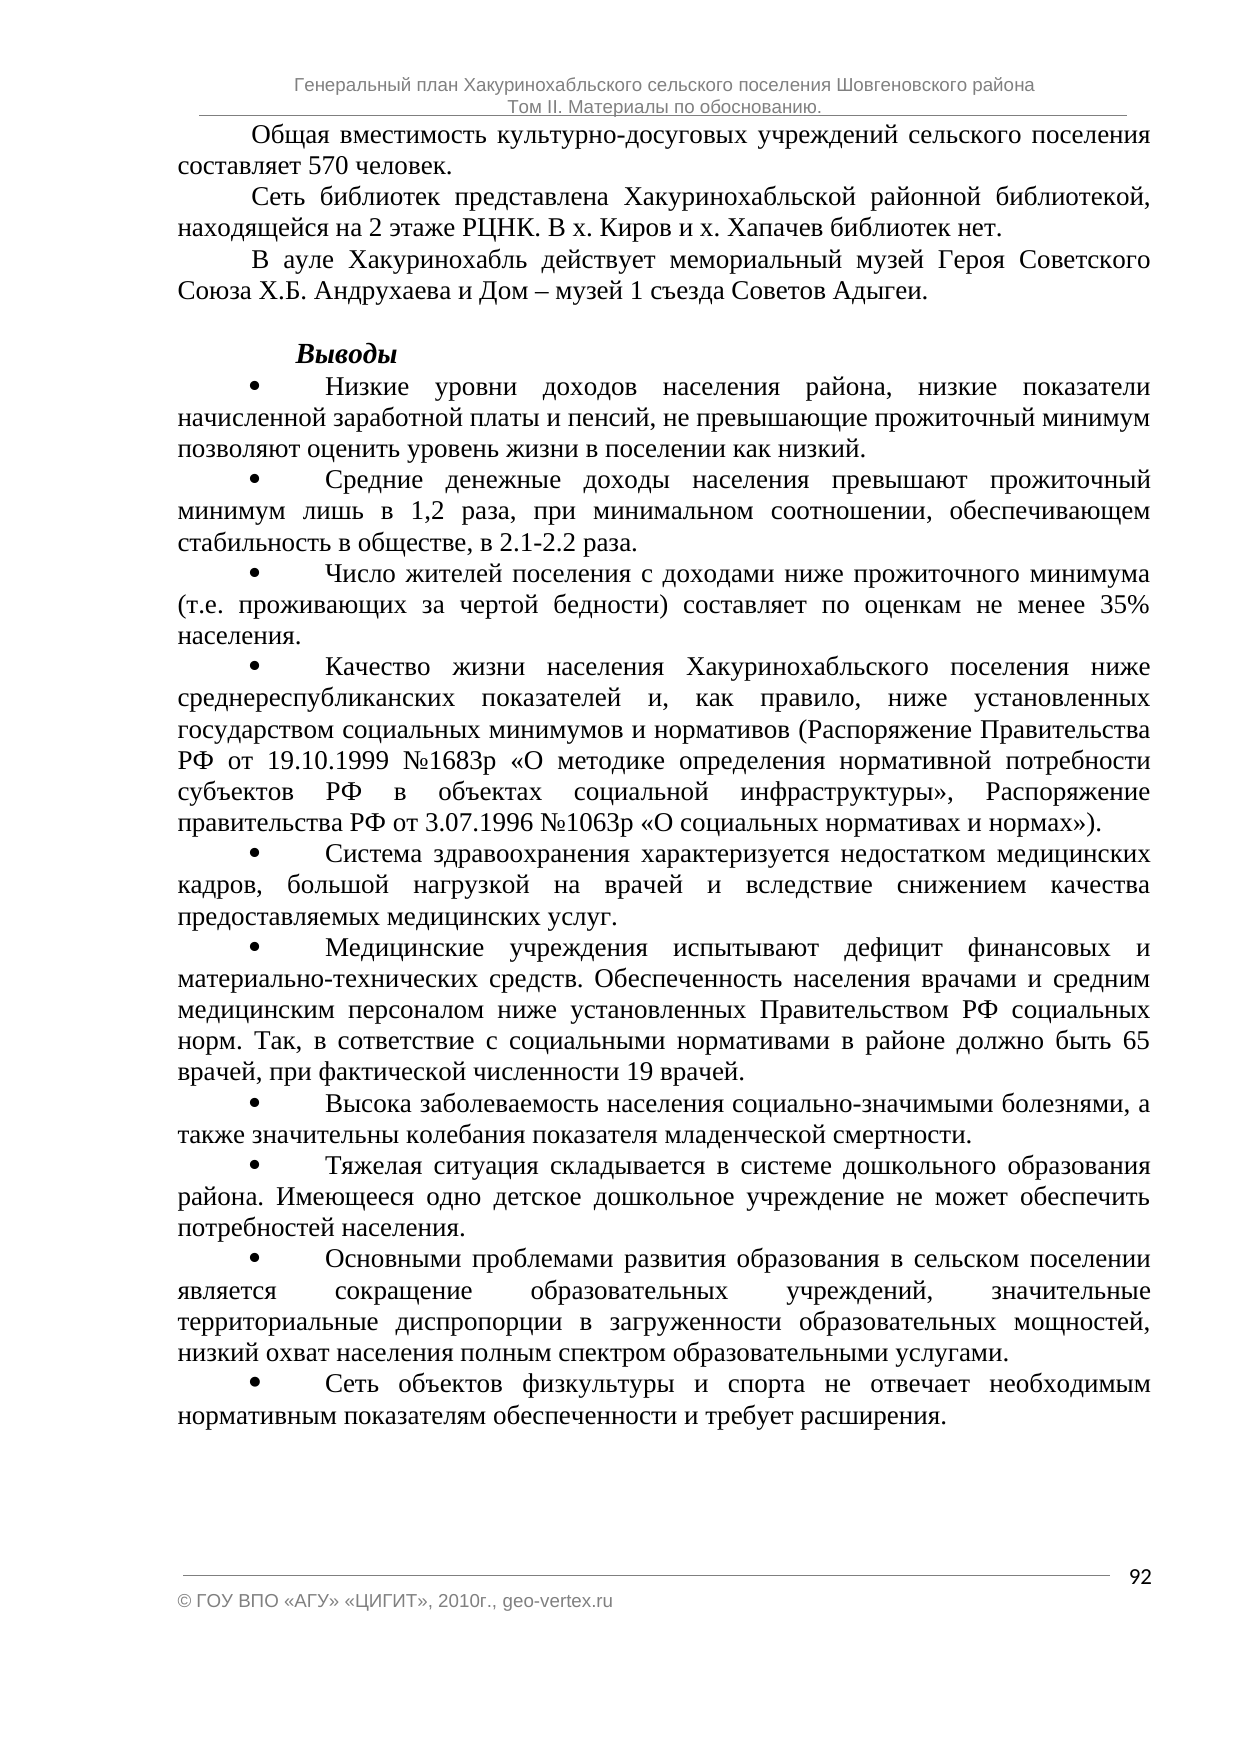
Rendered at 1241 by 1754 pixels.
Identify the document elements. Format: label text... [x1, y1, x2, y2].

list Число жителей поселения с доходами ниже прожиточного минимума (т.е. проживающих за чертой бедности) составляет по оценкам не менее 35% населения. [177, 557, 1152, 650]
list Тяжелая ситуация складывается в системе дошкольного образования района. Имеющееся одно детское дошкольное учреждение не может обеспечить потребностей населения. [177, 1149, 1152, 1243]
list Основными проблемами развития образования в сельском поселении является сокращение образовательных учреждений, значительные территориальные диспропорции в загруженности образовательных мощностей, низкий охват населения полным спектром образовательными услугами. [177, 1243, 1152, 1367]
text В ауле Хакуринохабль действует мемориальный музей Героя Советского Союза Х.Б. Андрухаева и Дом – музей 1 съезда Советов Адыгеи. [177, 243, 1152, 305]
list Сеть объектов физкультуры и спорта не отвечает необходимым нормативным показателям обеспеченности и требует расширения. [177, 1367, 1152, 1430]
list Средние денежные доходы населения превышают прожиточный минимум лишь в 1,2 раза, при минимальном соотношении, обеспечивающем стабильность в обществе, в 2.1-2.2 раза. [177, 463, 1152, 557]
list Система здравоохранения характеризуется недостатком медицинских кадров, большой нагрузкой на врачей и вследствие снижением качества предоставляемых медицинских услуг. [177, 837, 1152, 931]
text Общая вместимость культурно-досуговых учреждений сельского поселения составляет 570 человек. [177, 118, 1152, 180]
text Сеть библиотек представлена Хакуринохабльской районной библиотекой, находящейся на 2 этаже РЦНК. В х. Киров и х. Хапачев библиотек нет. [177, 180, 1152, 243]
list Высока заболеваемость населения социально-значимыми болезнями, а также значительны колебания показателя младенческой смертности. [177, 1087, 1152, 1149]
list Медицинские учреждения испытывают дефицит финансовых и материально-технических средств. Обеспеченность населения врачами и средним медицинским персоналом ниже установленных Правительством РФ социальных норм. Так, в сответствие с социальными нормативами в районе должно быть 65 врачей, при фактической численности 19 врачей. [177, 931, 1152, 1087]
list Низкие уровни доходов населения района, низкие показатели начисленной заработной платы и пенсий, не превышающие прожиточный минимум позволяют оценить уровень жизни в поселении как низкий. [177, 370, 1152, 463]
list Качество жизни населения Хакуринохабльского поселения ниже среднереспубликанских показателей и, как правило, ниже установленных государством социальных минимумов и нормативов (Распоряжение Правительства РФ от 19.10.1999 №1683р «О методике определения нормативной потребности субъектов РФ в объектах социальной инфраструктуры», Распоряжение правительства РФ от 3.07.1996 №1063р «О социальных нормативах и нормах»). [177, 650, 1152, 837]
subtitle Выводы [177, 336, 1152, 370]
